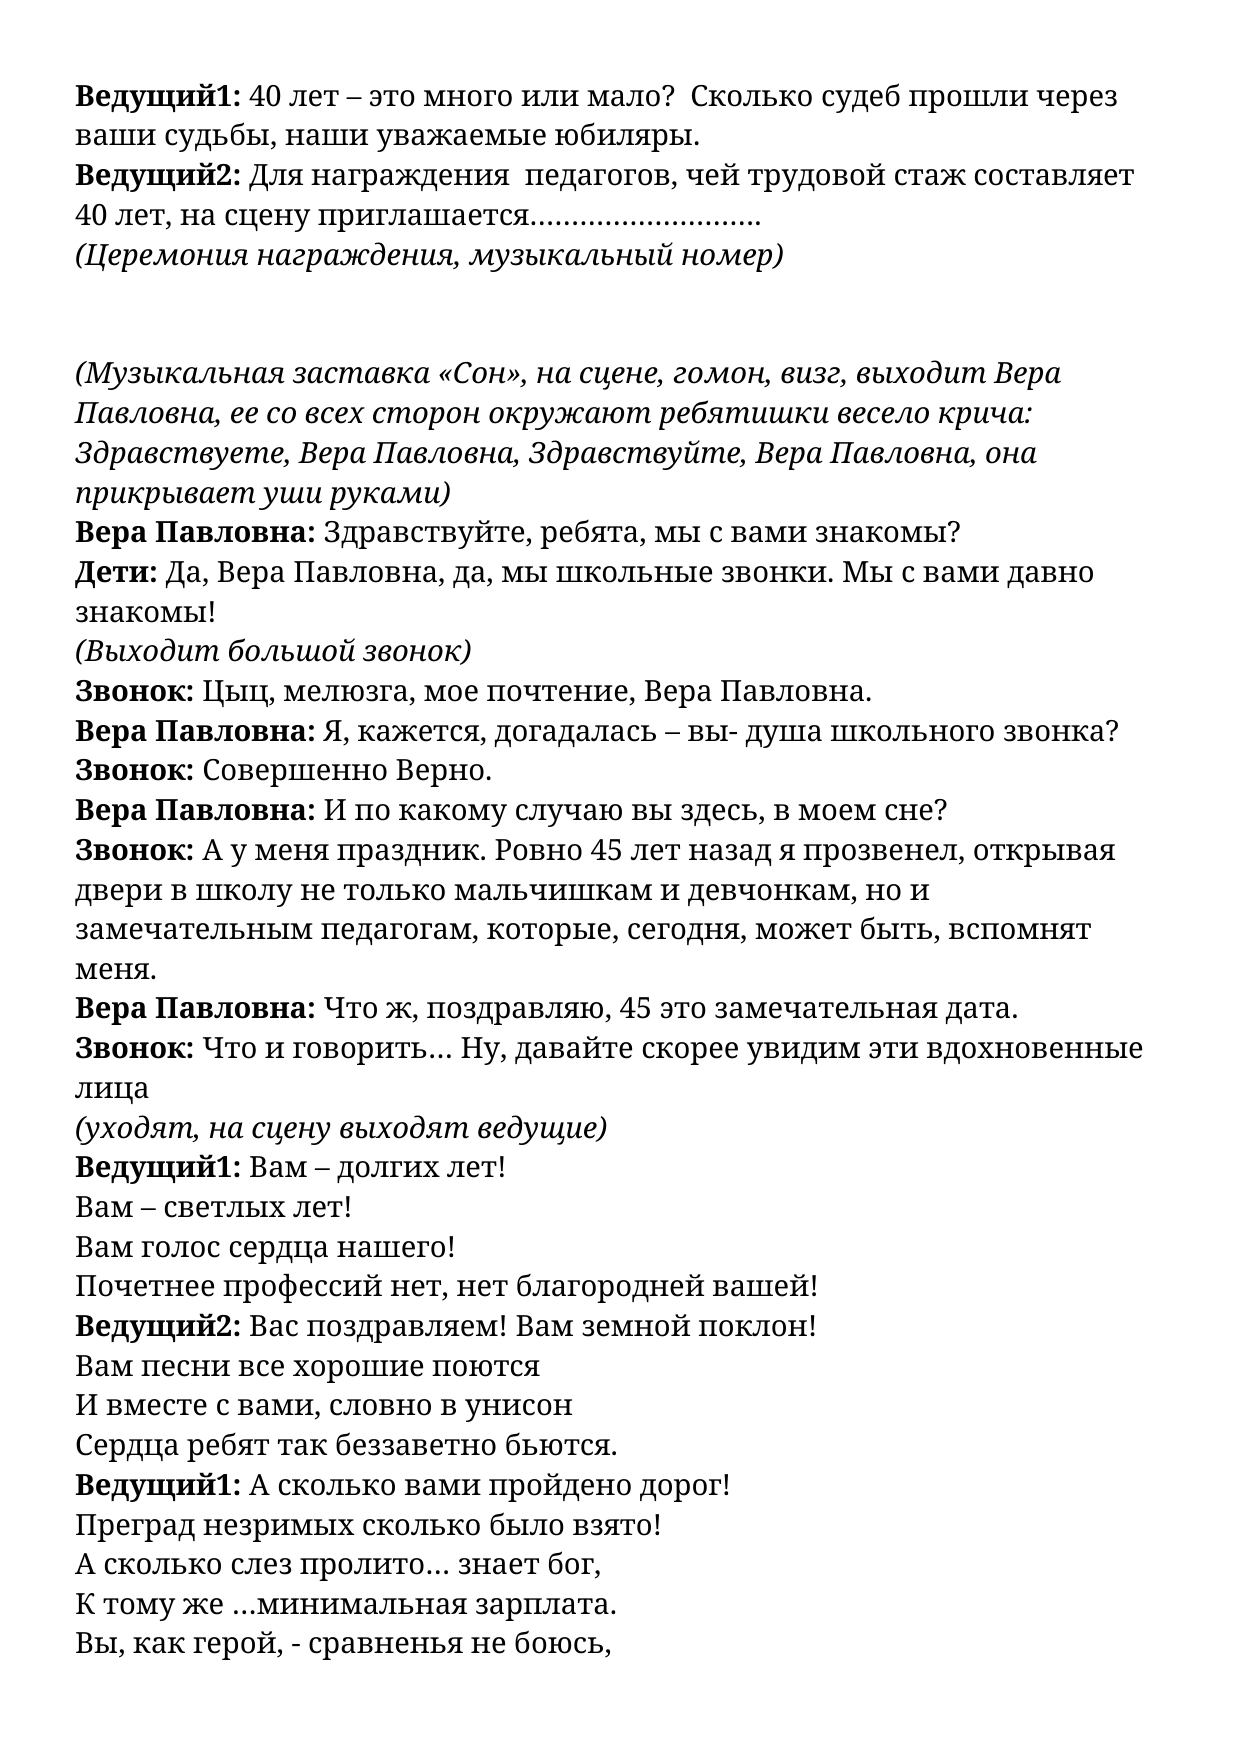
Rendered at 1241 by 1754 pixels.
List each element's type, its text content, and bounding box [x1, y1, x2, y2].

text Вера Павловна: Здравствуйте, ребята, мы с вами знакомы? [75, 512, 1165, 551]
text Дети: Да, Вера Павловна, да, мы школьные звонки. Мы с вами давно знакомы! [75, 551, 1165, 631]
text (Церемония награждения, музыкальный номер) [75, 234, 1165, 273]
text Вера Павловна: Я, кажется, догадалась – вы- душа школьного звонка? [75, 710, 1165, 750]
text Звонок: Что и говорить… Ну, давайте скорее увидим эти вдохновенные лица [75, 1027, 1165, 1107]
text Звонок: Совершенно Верно. [75, 750, 1165, 789]
text Ведущий2: Для награждения педагогов, чей трудовой стаж составляет 40 лет, на сцену приглашается………………………. [75, 154, 1165, 234]
text Вера Павловна: И по какому случаю вы здесь, в моем сне? [75, 789, 1165, 829]
text (Выходит большой звонок) [75, 631, 1165, 670]
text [75, 1464, 1165, 1662]
text Ведущий1: Вам – долгих лет! Вам – светлых лет! Вам голос сердца нашего! Почетнее профессий нет, нет благородней вашей! Ведущий2: Вас поздравляем! Вам земной поклон! Вам песни все хорошие поются И вместе с вами, словно в унисон Сердца ребят так беззаветно бьются. [75, 1147, 1165, 1464]
text Вера Павловна: Что ж, поздравляю, 45 это замечательная дата. [75, 988, 1165, 1027]
text (уходят, на сцену выходят ведущие) [75, 1107, 1165, 1147]
text Звонок: Цыц, мелюзга, мое почтение, Вера Павловна. [75, 670, 1165, 710]
text Звонок: А у меня праздник. Ровно 45 лет назад я прозвенел, открывая двери в школу не только мальчишкам и девчонкам, но и замечательным педагогам, которые, сегодня, может быть, вспомнят меня. [75, 829, 1165, 988]
text (Музыкальная заставка «Сон», на сцене, гомон, визг, выходит Вера Павловна, ее со всех сторон окружают ребятишки весело крича: Здравствуете, Вера Павловна, Здравствуйте, Вера Павловна, она прикрывает уши руками) [75, 313, 1165, 512]
text Ведущий1: 40 лет – это много или мало? Сколько судеб прошли через ваши судьбы, наши уважаемые юбиляры. [75, 75, 1165, 154]
